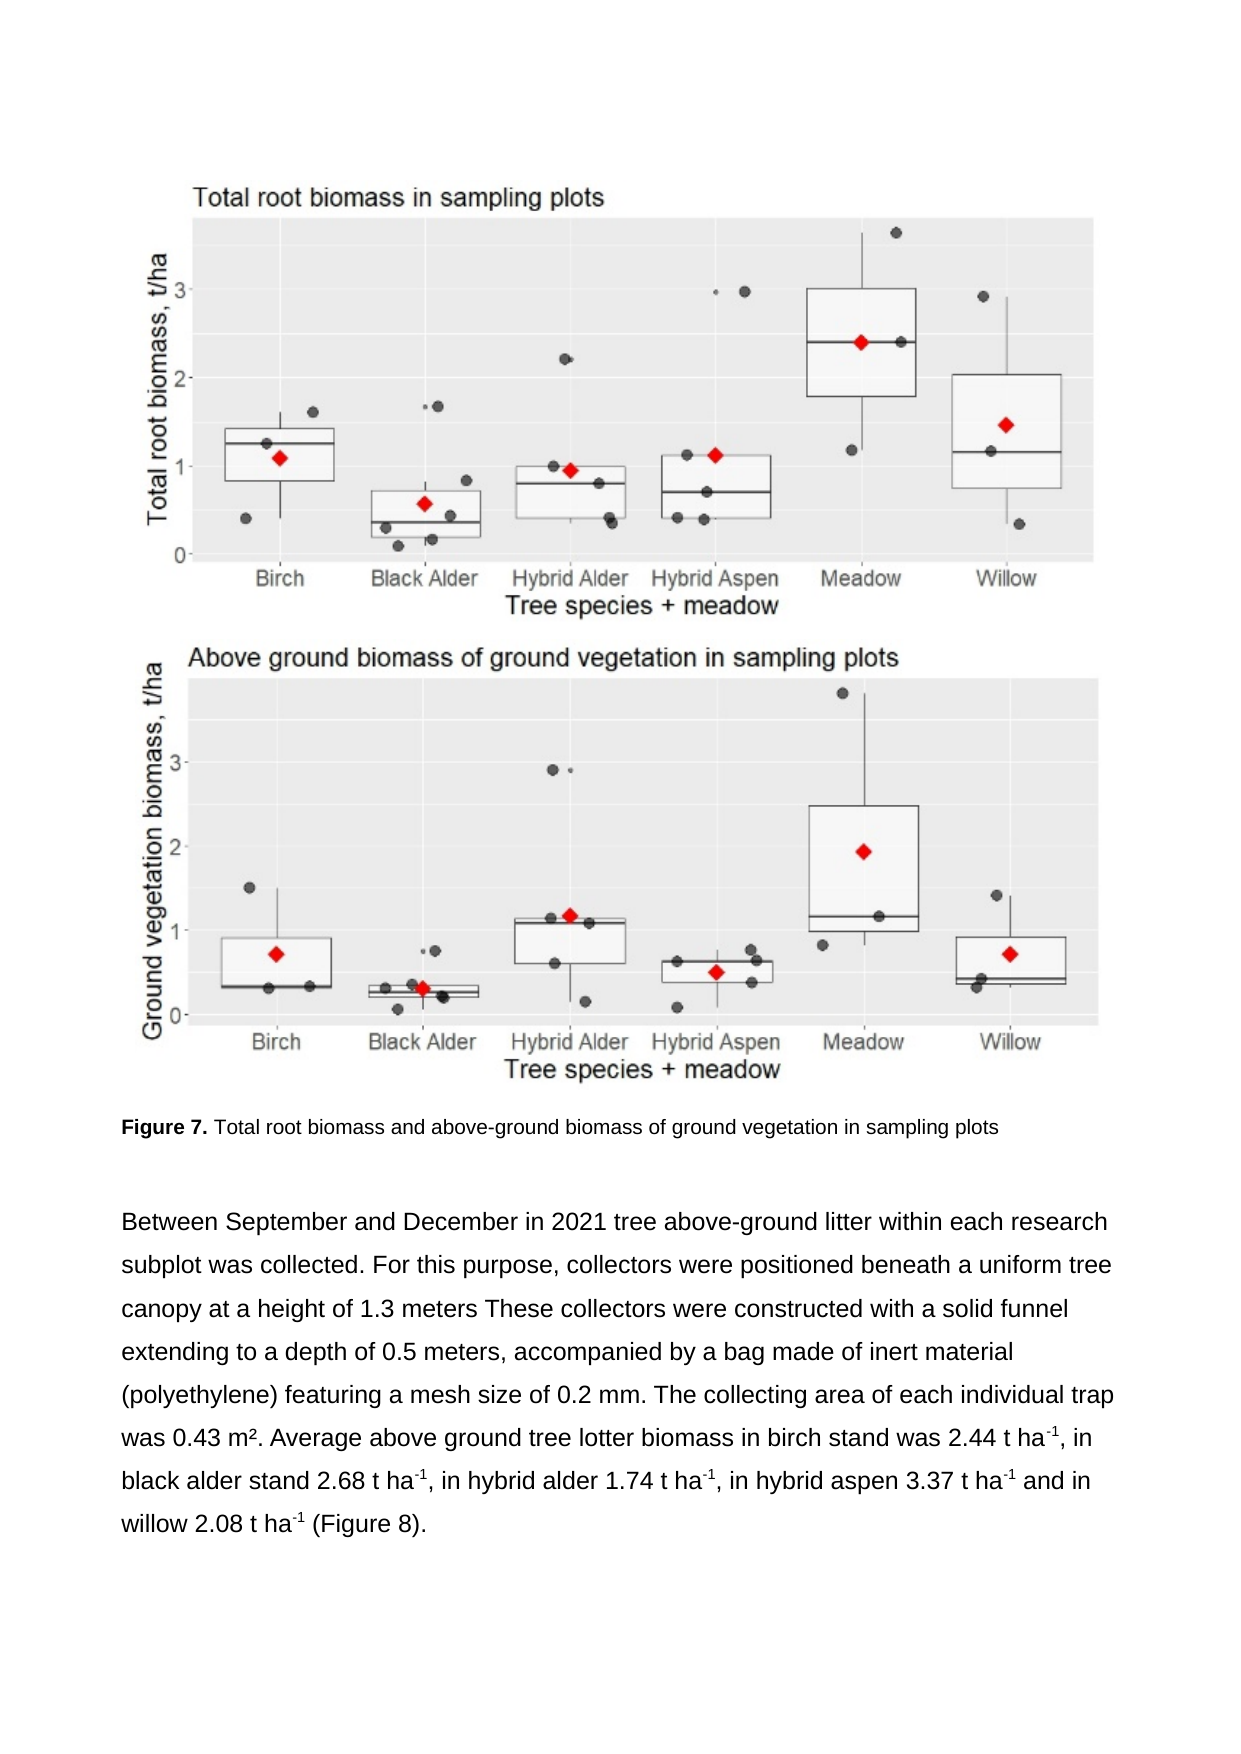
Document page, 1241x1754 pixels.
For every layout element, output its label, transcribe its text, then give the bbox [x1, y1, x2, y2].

text Figure 7. Total root biomass and above-ground biomass of ground vegetation in sampling plots [121, 1117, 1119, 1139]
picture [134, 639, 1106, 1090]
text Between September and December in 2021 tree above-ground litter within each research subplot was collected. For this purpose, collectors were positioned beneath a uniform tree canopy at a height of 1.3 meters These collectors were constructed with a solid funnel extending to a depth of 0.5 meters, accompanied by a bag made of inert material (polyethylene) featuring a mesh size of 0.2 mm. The collecting area of each individual trap was 0.43 m². Average above ground tree lotter biomass in birch stand was 2.44 t ha-1, in black alder stand 2.68 t ha-1, in hybrid alder 1.74 t ha-1, in hybrid aspen 3.37 t ha-1 and in willow 2.08 t ha-1 (Figure 8). [121, 1207, 1119, 1538]
picture [139, 180, 1101, 626]
